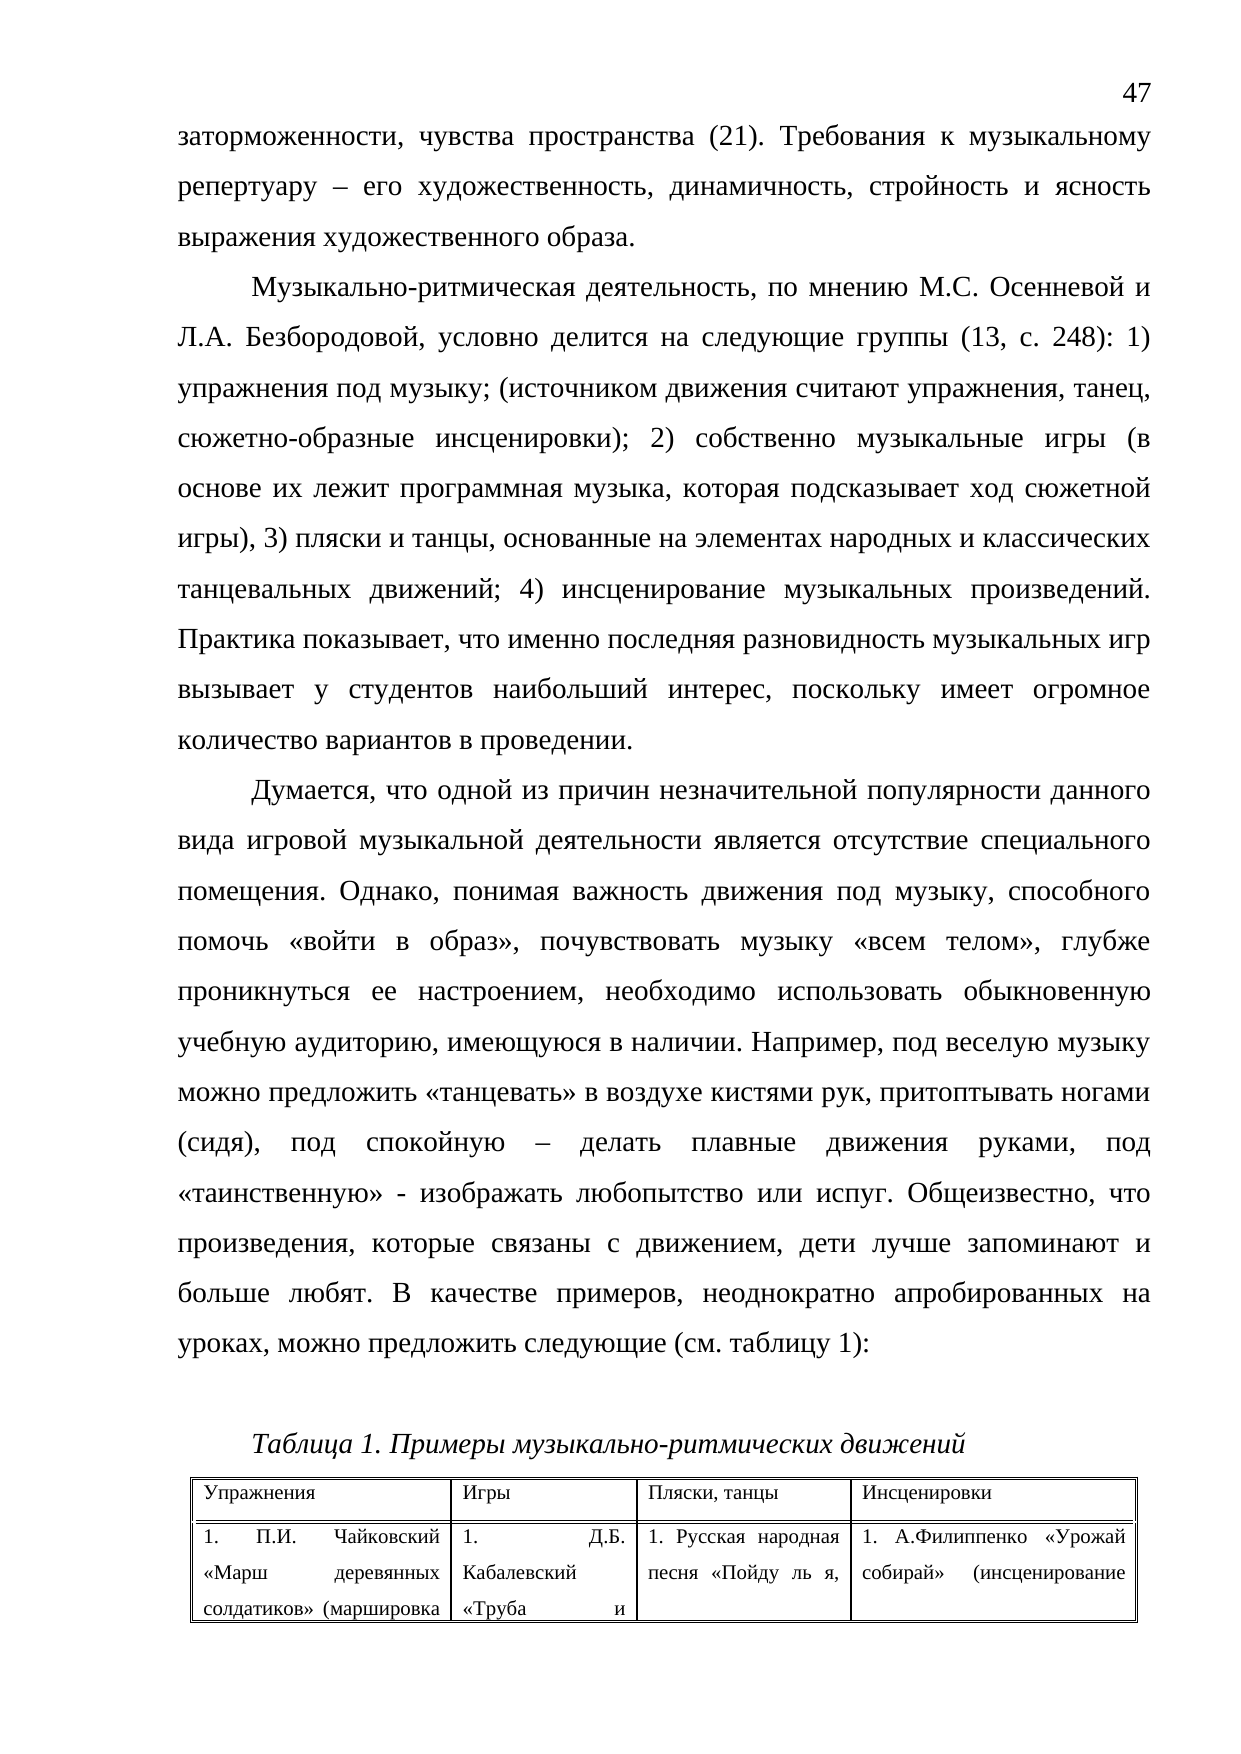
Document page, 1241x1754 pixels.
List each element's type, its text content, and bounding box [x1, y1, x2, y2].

text Думается, что одной из причин незначительной популярности данного вида игровой музыкальной деятельности является отсутствие специального помещения. Однако, понимая важность движения под музыку, способного помочь «войти в образ», почувствовать музыку «всем телом», глубже проникнуться ее настроением, необходимо использовать обыкновенную учебную аудиторию, имеющуюся в наличии. Например, под веселую музыку можно предложить «танцевать» в воздухе кистями рук, притоптывать ногами (сидя), под спокойную – делать плавные движения руками, под «таинственную» - изображать любопытство или испуг. Общеизвестно, что произведения, которые связаны с движением, дети лучше запоминают и больше любят. В качестве примеров, неоднократно апробированных на уроках, можно предложить следующие (см. таблицу 1): [177, 772, 1152, 1359]
table_header Пляски, танцы [638, 1480, 850, 1520]
table_header Игры [452, 1480, 636, 1520]
table_header Упражнения [193, 1480, 450, 1520]
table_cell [638, 1524, 850, 1620]
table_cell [852, 1520, 1137, 1620]
table_header Инсценировки [852, 1480, 1135, 1520]
text Музыкально-ритмическая деятельность, по мнению М.С. Осенневой и Л.А. Безбородовой, условно делится на следующие группы (13, с. 248): 1) упражнения под музыку; (источником движения считают упражнения, танец, сюжетно-образные инсценировки); 2) собственно музыкальные игры (в основе их лежит программная музыка, которая подсказывает ход сюжетной игры), 3) пляски и танцы, основанные на элементах народных и классических танцевальных движений; 4) инсценирование музыкальных произведений. Практика показывает, что именно последняя разновидность музыкальных игр вызывает у студентов наибольший интерес, поскольку имеет огромное количество вариантов в проведении. [177, 269, 1152, 755]
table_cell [192, 1520, 450, 1620]
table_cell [452, 1524, 636, 1620]
text Таблица 1. Примеры музыкально-ритмических движений [177, 1426, 1152, 1460]
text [177, 118, 1152, 252]
